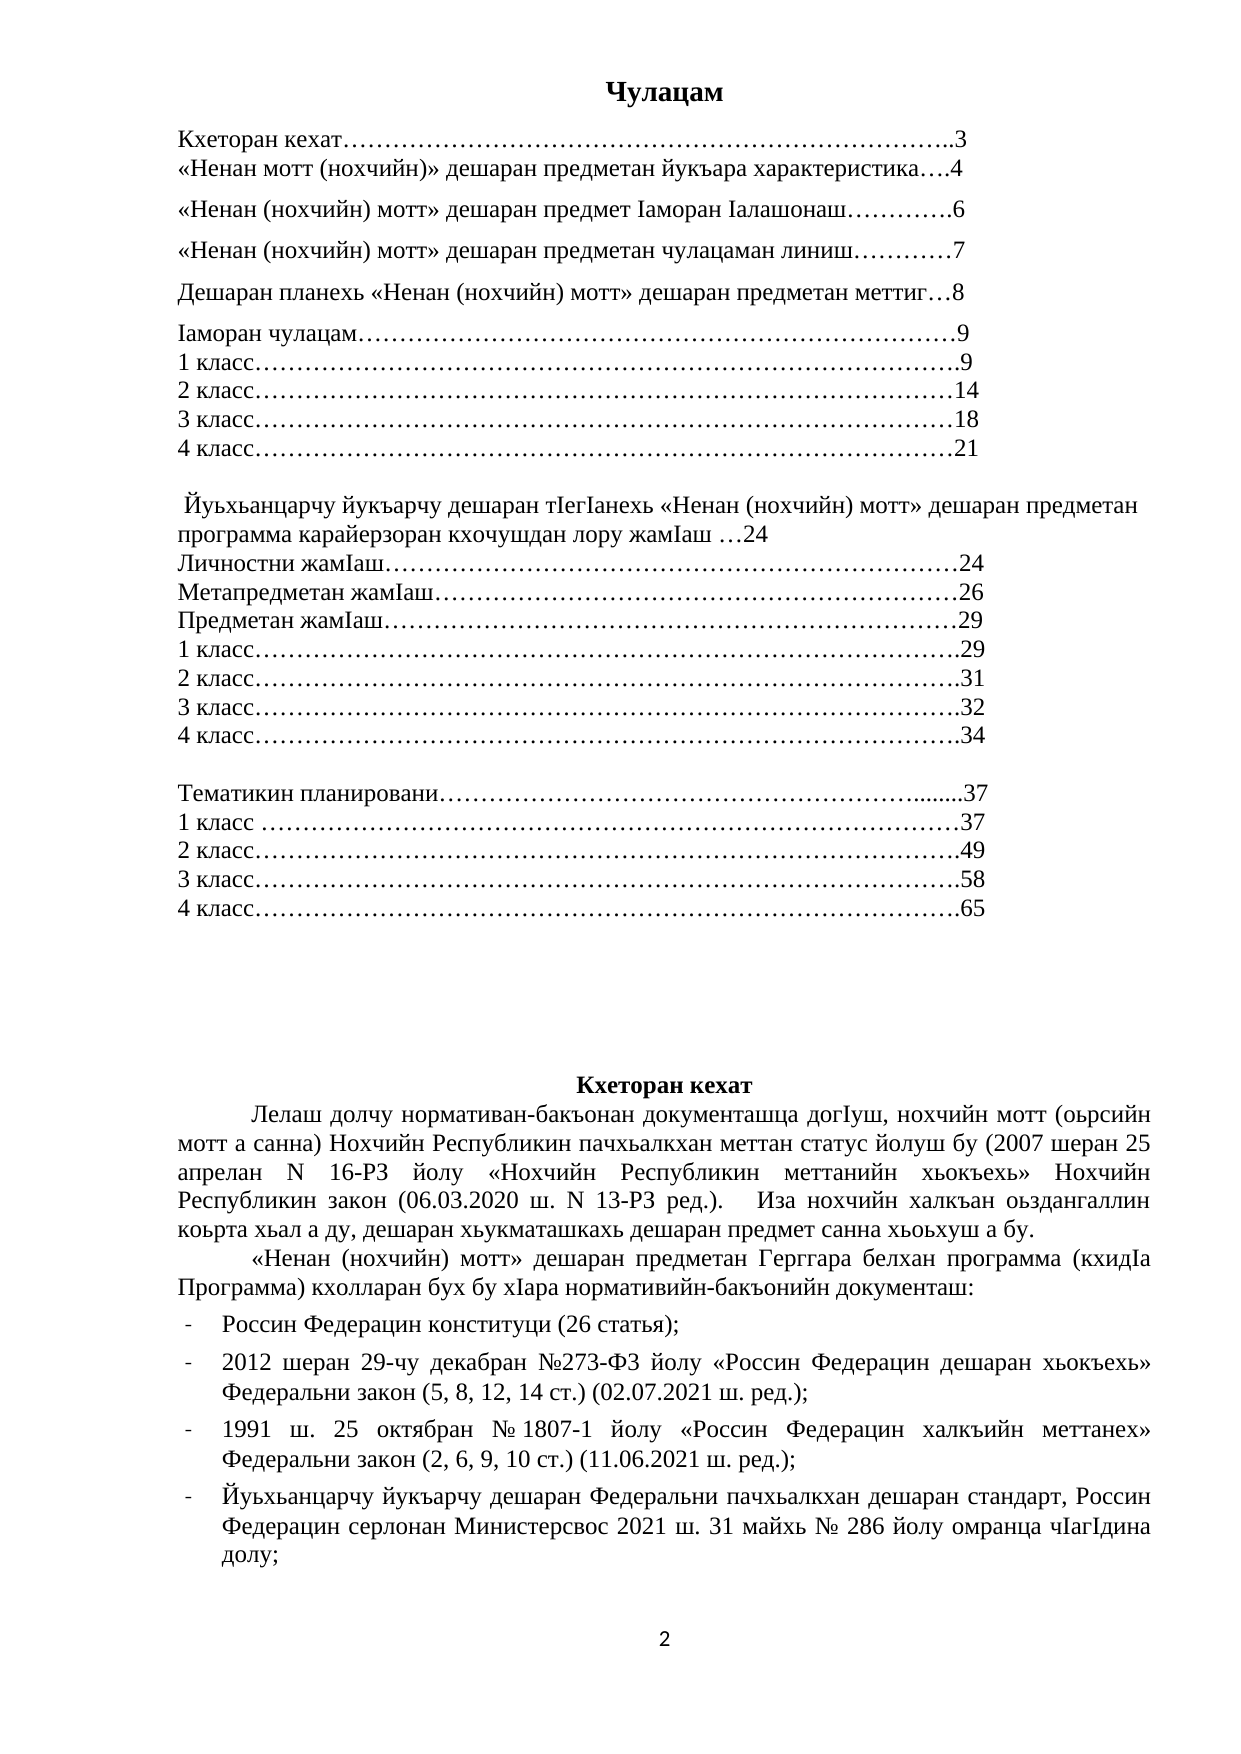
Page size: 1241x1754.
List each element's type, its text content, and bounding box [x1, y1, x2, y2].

text 2 класс………………………………………………………………………….49 [177, 835, 1152, 864]
text 3 класс…………………………………………………………………………18 [177, 404, 1152, 433]
text «Ненан мотт (нохчийн)» дешаран предметан йукъара характеристика….4 [133, 153, 1152, 182]
text 2 класс…………………………………………………………………………14 [177, 375, 1152, 404]
text Метапредметан жамӀаш………………………………………………………26 [177, 577, 1152, 605]
text Ӏаморан чулацам………………………………………………………………9 [177, 318, 1152, 347]
text 1 класс………………………………………………………………………….9 [177, 347, 1152, 375]
text 2 класс………………………………………………………………………….31 [177, 663, 1152, 692]
text «Ненан (нохчийн) мотт» дешаран предметан Герггара белхан программа (кхидӀа Программа) кхолларан бух бу хӀара нормативийн-бакъонийн документаш: [177, 1243, 1152, 1300]
text Личностни жамӀаш……………………………………………………………24 [177, 548, 1152, 577]
text 4 класс………………………………………………………………………….34 [177, 720, 1152, 749]
text 3 класс………………………………………………………………………….32 [177, 692, 1152, 720]
text Чулацам [177, 74, 1152, 107]
text «Ненан (нохчийн) мотт» дешаран предметан чулацаман линиш…………7 [133, 235, 1152, 264]
text 3 класс………………………………………………………………………….58 [177, 864, 1152, 893]
text Тематикин планировани…………………………………………………........37 [177, 778, 1152, 807]
text 1 класс …………………………………………………………………………37 [177, 807, 1152, 835]
text Йуьхьанцарчу йукъарчу дешаран тӀегӀанехь «Ненан (нохчийн) мотт» дешаран предметан программа карайерзоран кхочушдан лору жамӀаш …24 [177, 490, 1152, 548]
text 1 класс………………………………………………………………………….29 [177, 634, 1152, 663]
list Йуьхьанцарчу йукъарчу дешаран Федеральни пачхьалкхан дешаран стандарт, Россин Федерацин серлонан Министерсвос 2021 ш. 31 майхь № 286 йолу омранца чӀагӀдина долу; [184, 1481, 1152, 1568]
text 4 класс………………………………………………………………………….65 [177, 893, 1152, 922]
list 2012 шеран 29-чу декабран №273-Ф3 йолу «Россин Федерацин дешаран хьокъехь» Федеральни закон (5, 8, 12, 14 ст.) (02.07.2021 ш. ред.); [184, 1347, 1152, 1406]
text Предметан жамӀаш……………………………………………………………29 [177, 605, 1152, 634]
text 4 класс…………………………………………………………………………21 [177, 433, 1152, 462]
text Кхеторан кехат [177, 1070, 1152, 1099]
text Кхеторан кехат………………………………………………………………..3 [177, 124, 1152, 153]
list Россин Федерацин конституци (26 статья); [184, 1309, 1152, 1339]
list 1991 ш. 25 октябран № 1807-1 йолу «Россин Федерацин халкъийн меттанех» Федеральни закон (2, 6, 9, 10 ст.) (11.06.2021 ш. ред.); [184, 1414, 1152, 1473]
text Дешаран планехь «Ненан (нохчийн) мотт» дешаран предметан меттиг…8 [133, 277, 1152, 305]
text Лелаш долчу нормативан-бакъонан документашца догӀуш, нохчийн мотт (оьрсийн мотт а санна) Нохчийн Республикин пачхьалкхан меттан статус йолуш бу (2007 шеран 25 апрелан N 16-РЗ йолу «Нохчийн Республикин меттанийн хьокъехь» Нохчийн Республикин закон (06.03.2020 ш. N 13-РЗ ред.). Иза нохчийн халкъан оьздангаллин коьрта хьал а ду, дешаран хьукматашкахь дешаран предмет санна хьоьхуш а бу. [177, 1099, 1152, 1243]
text «Ненан (нохчийн) мотт» дешаран предмет Ӏаморан Ӏалашонаш………….6 [133, 194, 1152, 223]
